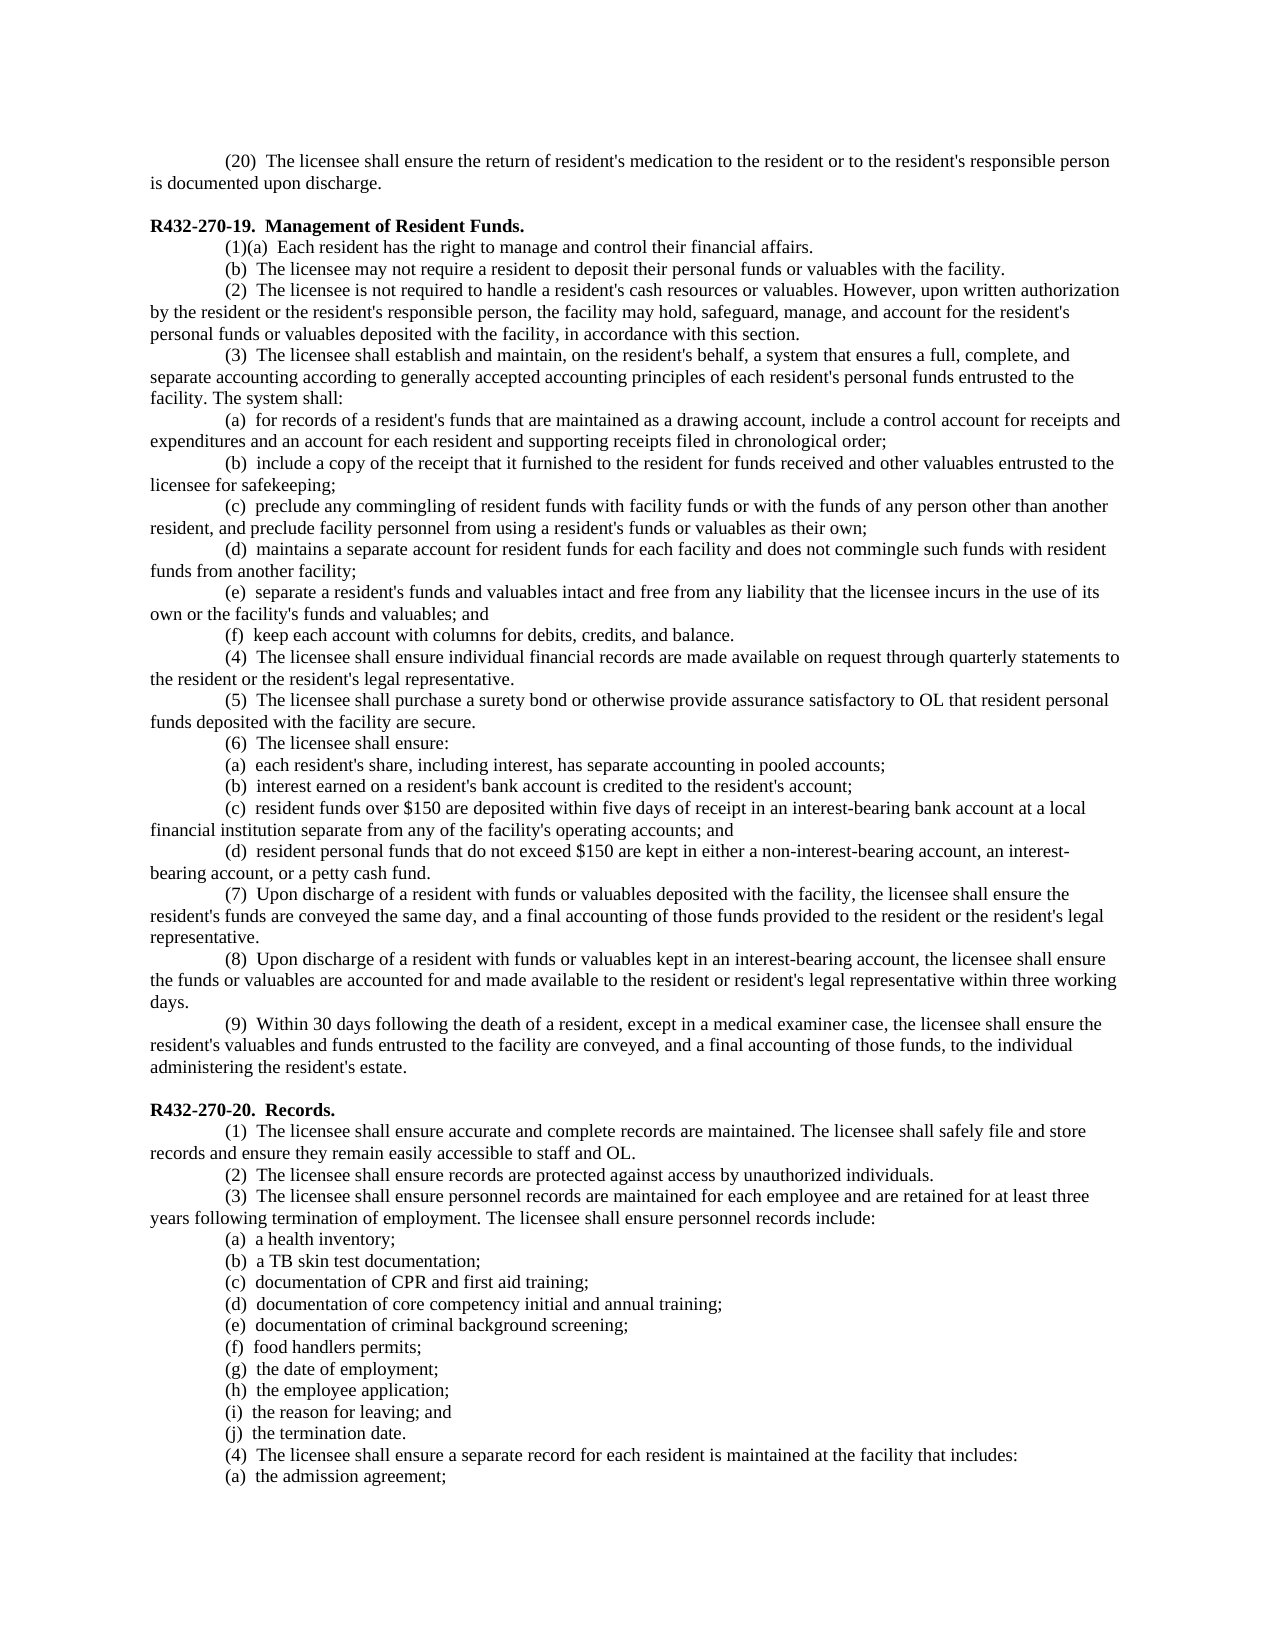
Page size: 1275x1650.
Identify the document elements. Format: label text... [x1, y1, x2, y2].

text (i) the reason for leaving; and [150, 1401, 1125, 1422]
text (d) maintains a separate account for resident funds for each facility and does not commingle such funds with resident funds from another facility; [150, 538, 1125, 581]
text (e) documentation of criminal background screening; [150, 1314, 1125, 1336]
text (5) The licensee shall purchase a surety bond or otherwise provide assurance satisfactory to OL that resident personal funds deposited with the facility are secure. [150, 689, 1125, 732]
text (c) resident funds over $150 are deposited within five days of receipt in an interest-bearing bank account at a local financial institution separate from any of the facility's operating accounts; and [150, 797, 1125, 840]
text (b) The licensee may not require a resident to deposit their personal funds or valuables with the facility. [150, 258, 1125, 279]
text (9) Within 30 days following the death of a resident, except in a medical examiner case, the licensee shall ensure the resident's valuables and funds entrusted to the facility are conveyed, and a final accounting of those funds, to the individual administering the resident's estate. [150, 1012, 1125, 1077]
text (7) Upon discharge of a resident with funds or valuables deposited with the facility, the licensee shall ensure the resident's funds are conveyed the same day, and a final accounting of those funds provided to the resident or the resident's legal representative. [150, 883, 1125, 948]
text (4) The licensee shall ensure individual financial records are made available on request through quarterly statements to the resident or the resident's legal representative. [150, 646, 1125, 689]
text (a) a health inventory; [150, 1228, 1125, 1250]
text (d) resident personal funds that do not exceed $150 are kept in either a non-interest-bearing account, an interest-bearing account, or a petty cash fund. [150, 840, 1125, 883]
text (c) documentation of CPR and first aid training; [150, 1271, 1125, 1293]
text (f) food handlers permits; [150, 1336, 1125, 1357]
text (a) each resident's share, including interest, has separate accounting in pooled accounts; [150, 754, 1125, 775]
text R432-270-19. Management of Resident Funds. [150, 215, 1125, 236]
text (j) the termination date. [150, 1422, 1125, 1444]
text (g) the date of employment; [150, 1357, 1125, 1379]
text (3) The licensee shall establish and maintain, on the resident's behalf, a system that ensures a full, complete, and separate accounting according to generally accepted accounting principles of each resident's personal funds entrusted to the facility. The system shall: [150, 344, 1125, 409]
text (2) The licensee shall ensure records are protected against access by unauthorized individuals. [150, 1163, 1125, 1185]
text R432-270-20. Records. [150, 1099, 1125, 1120]
text (20) The licensee shall ensure the return of resident's medication to the resident or to the resident's responsible person is documented upon discharge. [150, 150, 1125, 193]
text (3) The licensee shall ensure personnel records are maintained for each employee and are retained for at least three years following termination of employment. The licensee shall ensure personnel records include: [150, 1185, 1125, 1228]
text (d) documentation of core competency initial and annual training; [150, 1293, 1125, 1314]
text (b) interest earned on a resident's bank account is credited to the resident's account; [150, 775, 1125, 797]
text (f) keep each account with columns for debits, credits, and balance. [150, 624, 1125, 646]
text (c) preclude any commingling of resident funds with facility funds or with the funds of any person other than another resident, and preclude facility personnel from using a resident's funds or valuables as their own; [150, 495, 1125, 538]
text (a) for records of a resident's funds that are maintained as a drawing account, include a control account for receipts and expenditures and an account for each resident and supporting receipts filed in chronological order; [150, 409, 1125, 452]
text (6) The licensee shall ensure: [150, 732, 1125, 754]
text (4) The licensee shall ensure a separate record for each resident is maintained at the facility that includes: [150, 1444, 1125, 1465]
text (1) The licensee shall ensure accurate and complete records are maintained. The licensee shall safely file and store records and ensure they remain easily accessible to staff and OL. [150, 1120, 1125, 1163]
text (a) the admission agreement; [150, 1465, 1125, 1487]
text (e) separate a resident's funds and valuables intact and free from any liability that the licensee incurs in the use of its own or the facility's funds and valuables; and [150, 581, 1125, 624]
text (2) The licensee is not required to handle a resident's cash resources or valuables. However, upon written authorization by the resident or the resident's responsible person, the facility may hold, safeguard, manage, and account for the resident's personal funds or valuables deposited with the facility, in accordance with this section. [150, 279, 1125, 344]
text (b) a TB skin test documentation; [150, 1250, 1125, 1271]
text (b) include a copy of the receipt that it furnished to the resident for funds received and other valuables entrusted to the licensee for safekeeping; [150, 452, 1125, 495]
text (1)(a) Each resident has the right to manage and control their financial affairs. [150, 236, 1125, 258]
text (8) Upon discharge of a resident with funds or valuables kept in an interest-bearing account, the licensee shall ensure the funds or valuables are accounted for and made available to the resident or resident's legal representative within three working days. [150, 948, 1125, 1012]
text (h) the employee application; [150, 1379, 1125, 1401]
